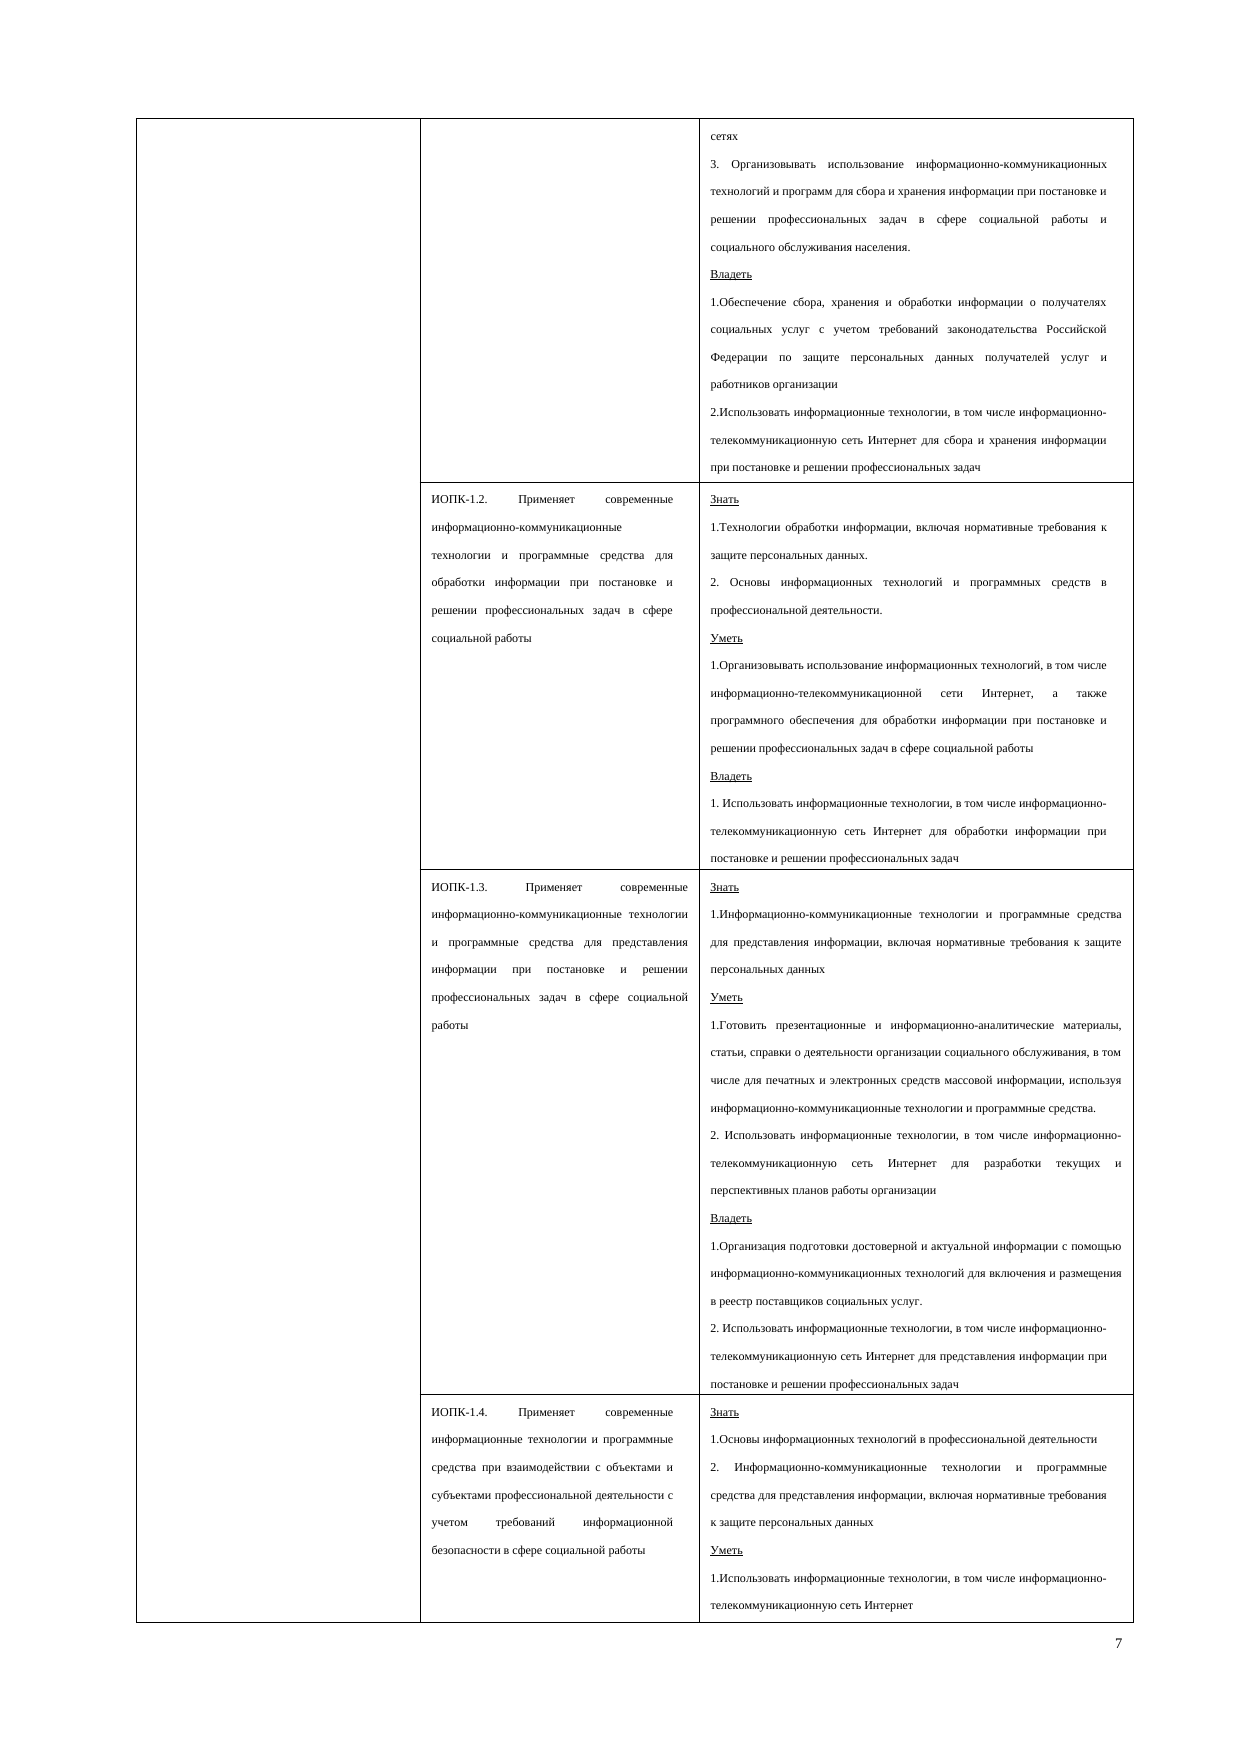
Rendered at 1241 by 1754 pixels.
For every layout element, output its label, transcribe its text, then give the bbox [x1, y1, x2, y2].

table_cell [700, 1395, 1133, 1622]
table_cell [421, 1395, 699, 1622]
table_cell ИОПК-1.2. Применяет современные информационно-коммуникационные технологии и программные средства для обработки информации при постановке и решении профессиональных задач в сфере социальной работы [421, 483, 699, 869]
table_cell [700, 119, 1133, 482]
table_cell ИОПК-1.3. Применяет современные информационно-коммуникационные технологии и программные средства для представления информации при постановке и решении профессиональных задач в сфере социальной работы [421, 870, 699, 1394]
table_cell Знать 1.Технологии обработки информации, включая нормативные требования к защите персональных данных. 2. Основы информационных технологий и программных средств в профессиональной деятельности. Уметь 1.Организовывать использование информационных технологий, в том числе информационно-телекоммуникационной сети Интернет, а также программного обеспечения для обработки информации при постановке и решении профессиональных задач в сфере социальной работы Владеть 1. Использовать информационные технологии, в том числе информационно-телекоммуникационную сеть Интернет для обработки информации при постановке и решении профессиональных задач [700, 483, 1133, 869]
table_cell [421, 119, 699, 482]
table_cell Знать 1.Информационно-коммуникационные технологии и программные средства для представления информации, включая нормативные требования к защите персональных данных Уметь 1.Готовить презентационные и информационно-аналитические материалы, статьи, справки о деятельности организации социального обслуживания, в том числе для печатных и электронных средств массовой информации, используя информационно-коммуникационные технологии и программные средства. 2. Использовать информационные технологии, в том числе информационно-телекоммуникационную сеть Интернет для разработки текущих и перспективных планов работы организации Владеть 1.Организация подготовки достоверной и актуальной информации с помощью информационно-коммуникационных технологий для включения и размещения в реестр поставщиков социальных услуг. 2. Использовать информационные технологии, в том числе информационно-телекоммуникационную сеть Интернет для представления информации при постановке и решении профессиональных задач [700, 870, 1133, 1394]
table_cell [137, 119, 420, 1622]
